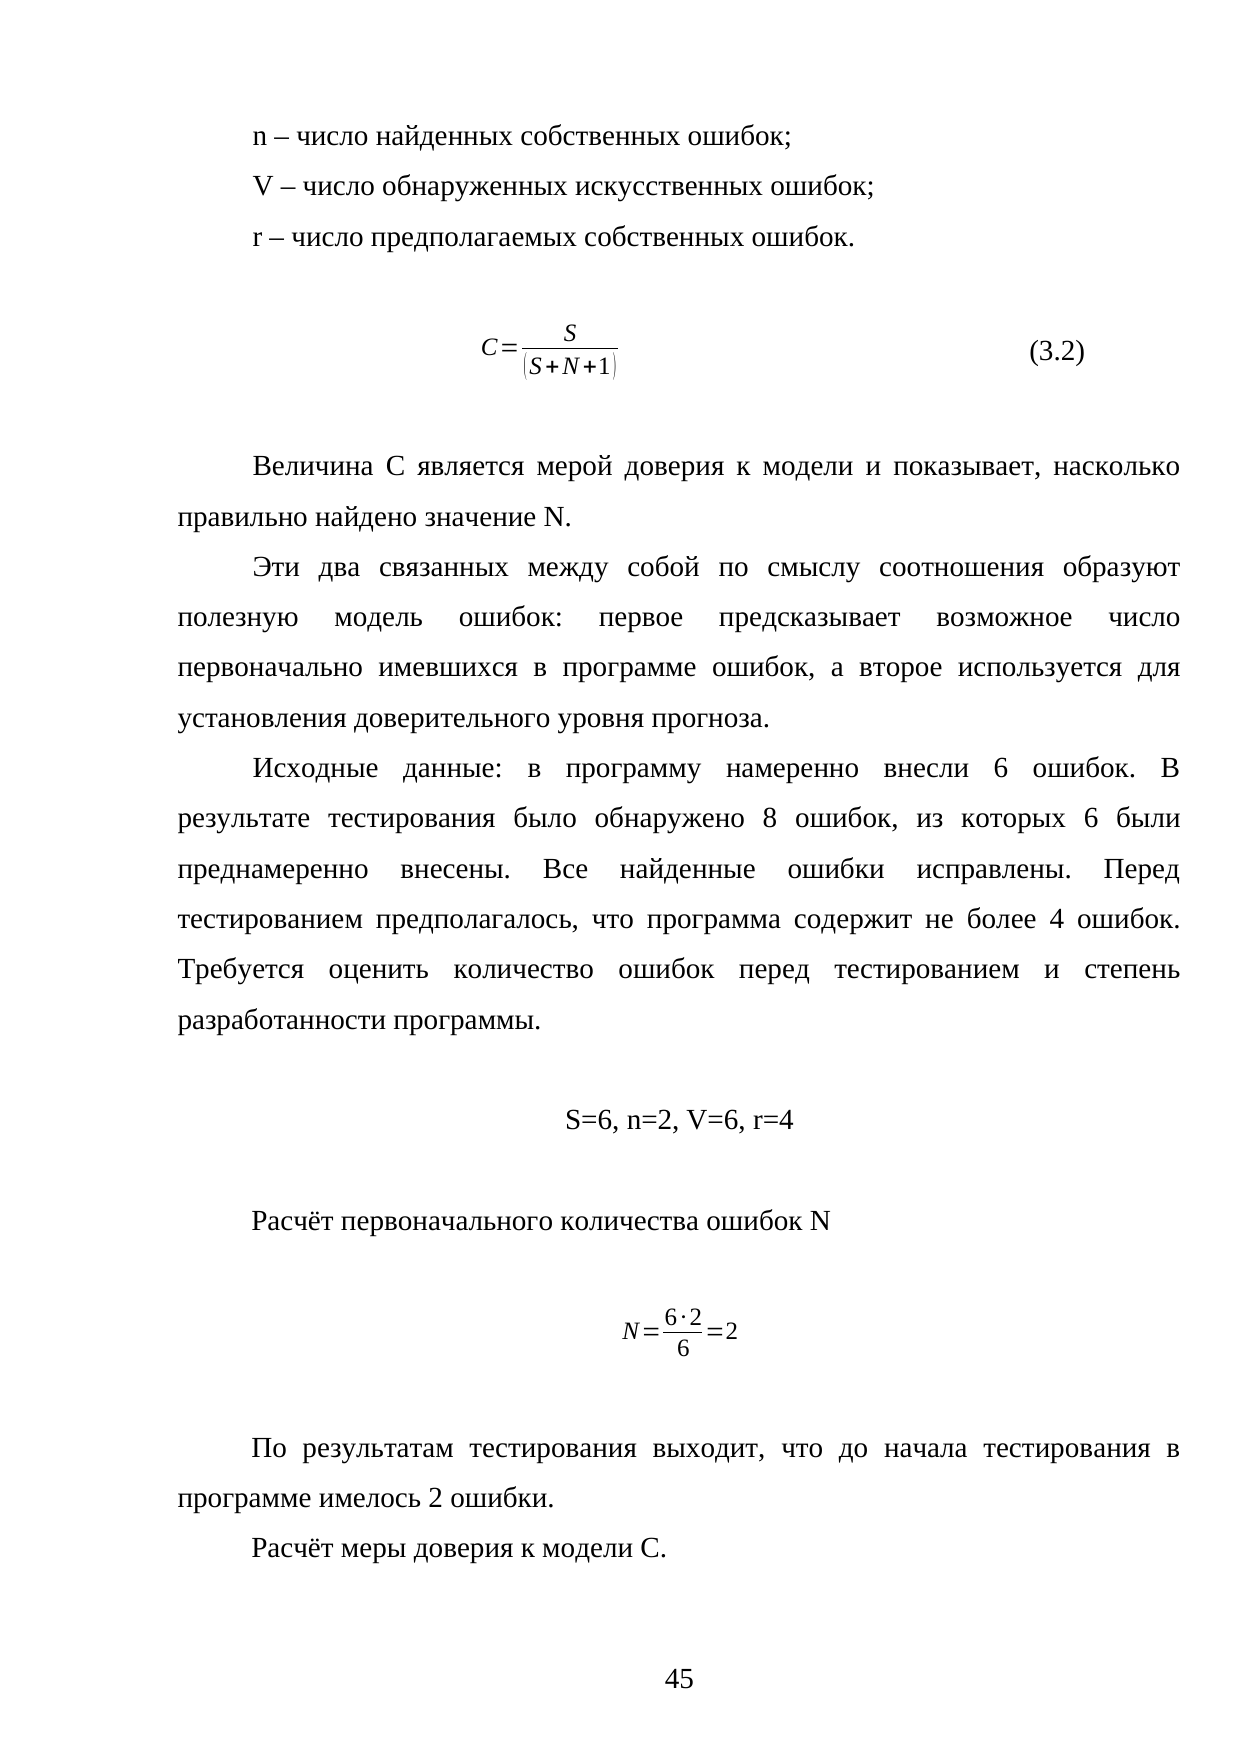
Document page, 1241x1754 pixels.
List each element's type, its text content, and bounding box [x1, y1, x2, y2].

text r – число предполагаемых собственных ошибок. [177, 219, 1181, 252]
text Величина C является мерой доверия к модели и показывает, насколько правильно найдено значение N. [177, 448, 1181, 532]
text Расчёт первоначального количества ошибок N [177, 1203, 1181, 1237]
text Расчёт меры доверия к модели С. [177, 1530, 1181, 1564]
table_header (3.2) [934, 319, 1096, 398]
text Исходные данные: в программу намеренно внесли 6 ошибок. В результате тестирования было обнаружено 8 ошибок, из которых 6 были преднамеренно внесены. Все найденные ошибки исправлены. Перед тестированием предполагалось, что программа содержит не более 4 ошибок. Требуется оценить количество ошибок перед тестированием и степень разработанности программы. [177, 750, 1181, 1035]
table_header [166, 319, 934, 398]
text S=6, n=2, V=6, r=4 [177, 1102, 1181, 1136]
text V – число обнаруженных искусственных ошибок; [177, 168, 1181, 202]
text По результатам тестирования выходит, что до начала тестирования в программе имелось 2 ошибки. [177, 1430, 1181, 1513]
text n – число найденных собственных ошибок; [177, 118, 1181, 152]
text Эти два связанных между собой по смыслу соотношения образуют полезную модель ошибок: первое предсказывает возможное число первоначально имевшихся в программе ошибок, а второе используется для установления доверительного уровня прогноза. [177, 549, 1181, 733]
